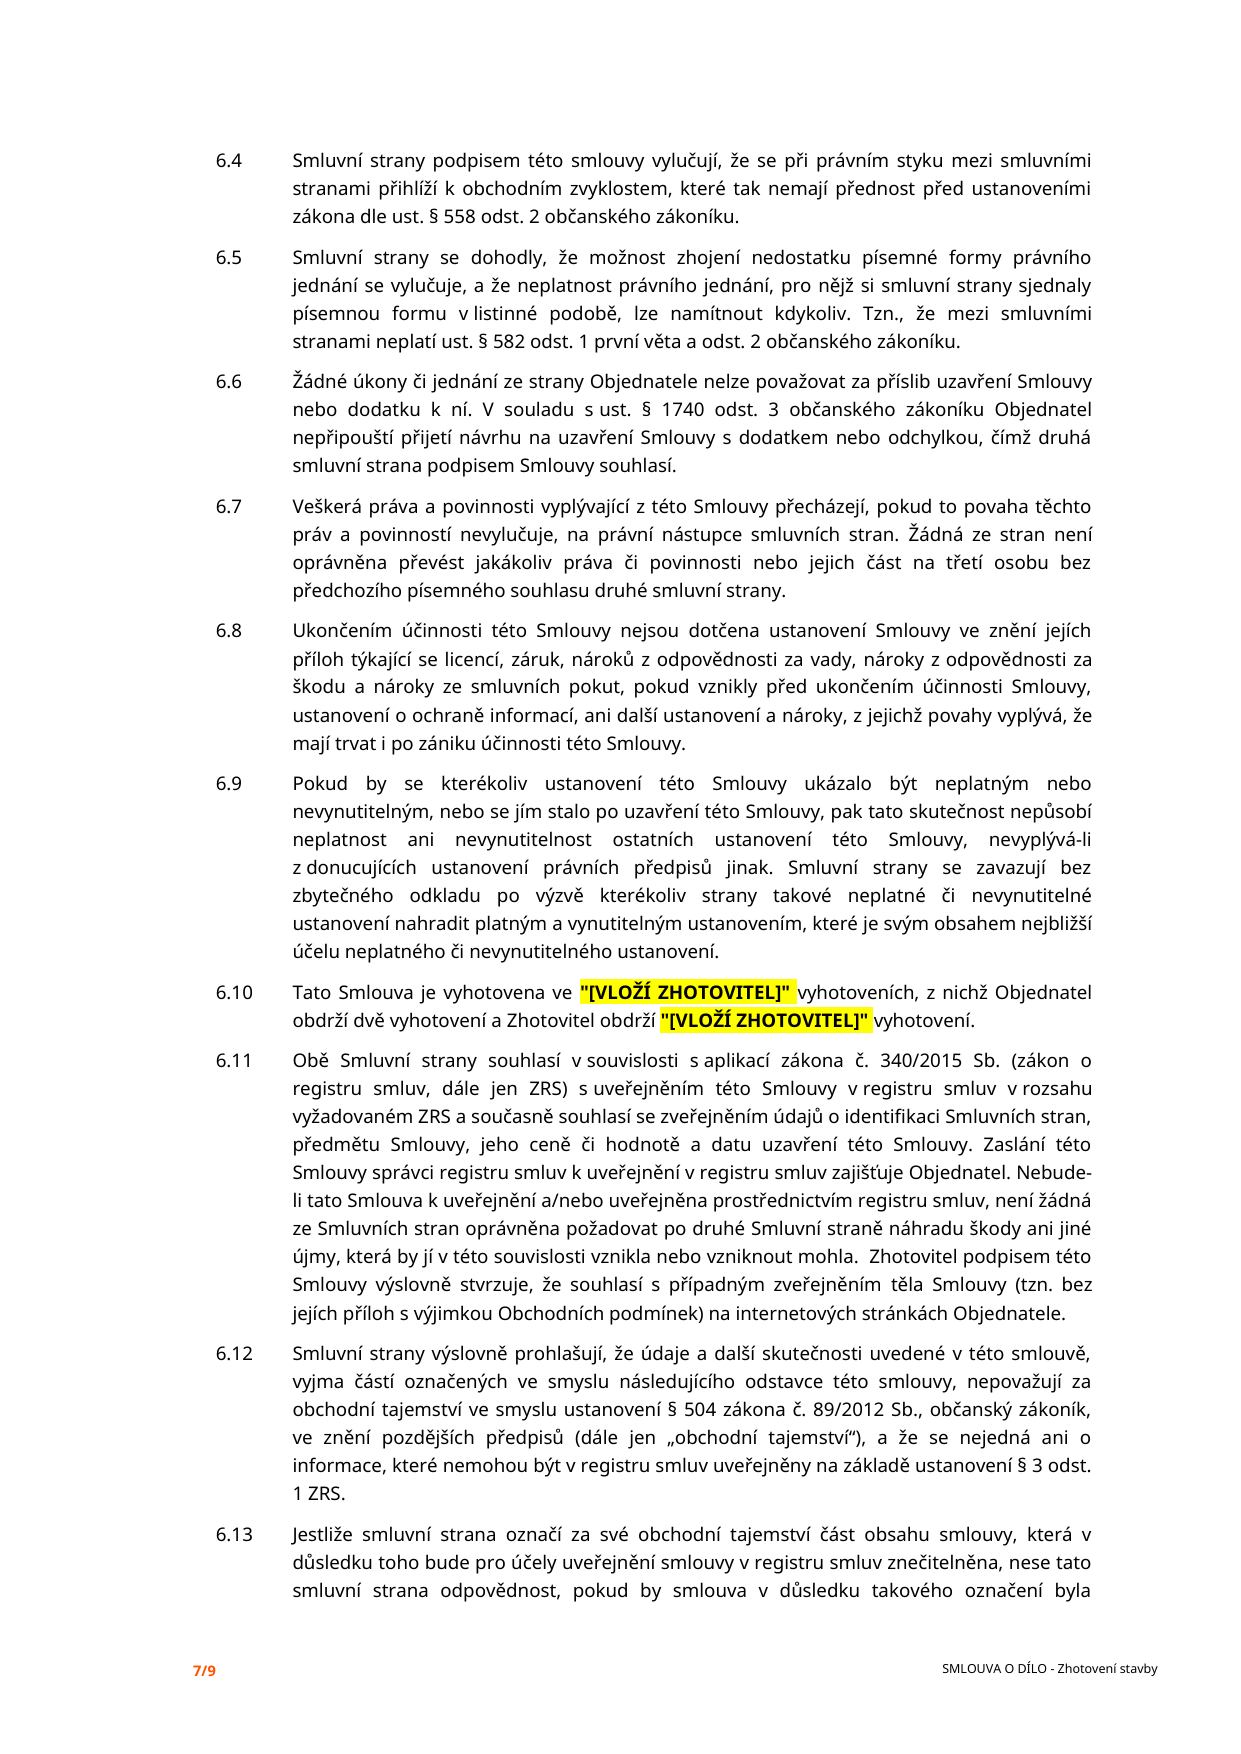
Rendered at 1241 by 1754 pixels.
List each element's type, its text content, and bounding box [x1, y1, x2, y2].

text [216, 1521, 1093, 1602]
text Pokud by se kterékoliv ustanovení této Smlouvy ukázalo být neplatným nebo nevynutitelným, nebo se jím stalo po uzavření této Smlouvy, pak tato skutečnost nepůsobí neplatnost ani nevynutitelnost ostatních ustanovení této Smlouvy, nevyplývá-li z donucujících ustanovení právních předpisů jinak. Smluvní strany se zavazují bez zbytečného odkladu po výzvě kterékoliv strany takové neplatné či nevynutitelné ustanovení nahradit platným a vynutitelným ustanovením, které je svým obsahem nejbližší účelu neplatného či nevynutitelného ustanovení. [216, 770, 1093, 964]
text Tato Smlouva je vyhotovena ve vyhotoveních, z nichž Objednatel obdrží dvě vyhotovení a Zhotovitel obdrží vyhotovení. [216, 979, 1093, 1033]
text Obě Smluvní strany souhlasí v souvislosti s aplikací zákona č. 340/2015 Sb. (zákon o registru smluv, dále jen ZRS) s uveřejněním této Smlouvy v registru smluv v rozsahu vyžadovaném ZRS a současně souhlasí se zveřejněním údajů o identifikaci Smluvních stran, předmětu Smlouvy, jeho ceně či hodnotě a datu uzavření této Smlouvy. Zaslání této Smlouvy správci registru smluv k uveřejnění v registru smluv zajišťuje Objednatel. Nebude-li tato Smlouva k uveřejnění a/nebo uveřejněna prostřednictvím registru smluv, není žádná ze Smluvních stran oprávněna požadovat po druhé Smluvní straně náhradu škody ani jiné újmy, která by jí v této souvislosti vznikla nebo vzniknout mohla. Zhotovitel podpisem této Smlouvy výslovně stvrzuje, že souhlasí s případným zveřejněním těla Smlouvy (tzn. bez jejích příloh s výjimkou Obchodních podmínek) na internetových stránkách Objednatele. [216, 1048, 1093, 1325]
text Smluvní strany podpisem této smlouvy vylučují, že se při právním styku mezi smluvními stranami přihlíží k obchodním zvyklostem, které tak nemají přednost před ustanoveními zákona dle ust. § 558 odst. 2 občanského zákoníku. [216, 147, 1093, 229]
text Žádné úkony či jednání ze strany Objednatele nelze považovat za příslib uzavření Smlouvy nebo dodatku k ní. V souladu s ust. § 1740 odst. 3 občanského zákoníku Objednatel nepřipouští přijetí návrhu na uzavření Smlouvy s dodatkem nebo odchylkou, čímž druhá smluvní strana podpisem Smlouvy souhlasí. [216, 369, 1093, 478]
text Smluvní strany se dohodly, že možnost zhojení nedostatku písemné formy právního jednání se vylučuje, a že neplatnost právního jednání, pro nějž si smluvní strany sjednaly písemnou formu v listinné podobě, lze namítnout kdykoliv. Tzn., že mezi smluvními stranami neplatí ust. § 582 odst. 1 první věta a odst. 2 občanského zákoníku. [216, 244, 1093, 354]
text Veškerá práva a povinnosti vyplývající z této Smlouvy přecházejí, pokud to povaha těchto práv a povinností nevylučuje, na právní nástupce smluvních stran. Žádná ze stran není oprávněna převést jakákoliv práva či povinnosti nebo jejich část na třetí osobu bez předchozího písemného souhlasu druhé smluvní strany. [216, 493, 1093, 603]
text Smluvní strany výslovně prohlašují, že údaje a další skutečnosti uvedené v této smlouvě, vyjma částí označených ve smyslu následujícího odstavce této smlouvy, nepovažují za obchodní tajemství ve smyslu ustanovení § 504 zákona č. 89/2012 Sb., občanský zákoník, ve znění pozdějších předpisů (dále jen „obchodní tajemství“), a že se nejedná ani o informace, které nemohou být v registru smluv uveřejněny na základě ustanovení § 3 odst. 1 ZRS. [216, 1340, 1093, 1506]
text Ukončením účinnosti této Smlouvy nejsou dotčena ustanovení Smlouvy ve znění jejích příloh týkající se licencí, záruk, nároků z odpovědnosti za vady, nároky z odpovědnosti za škodu a nároky ze smluvních pokut, pokud vznikly před ukončením účinnosti Smlouvy, ustanovení o ochraně informací, ani další ustanovení a nároky, z jejichž povahy vyplývá, že mají trvat i po zániku účinnosti této Smlouvy. [216, 618, 1093, 755]
